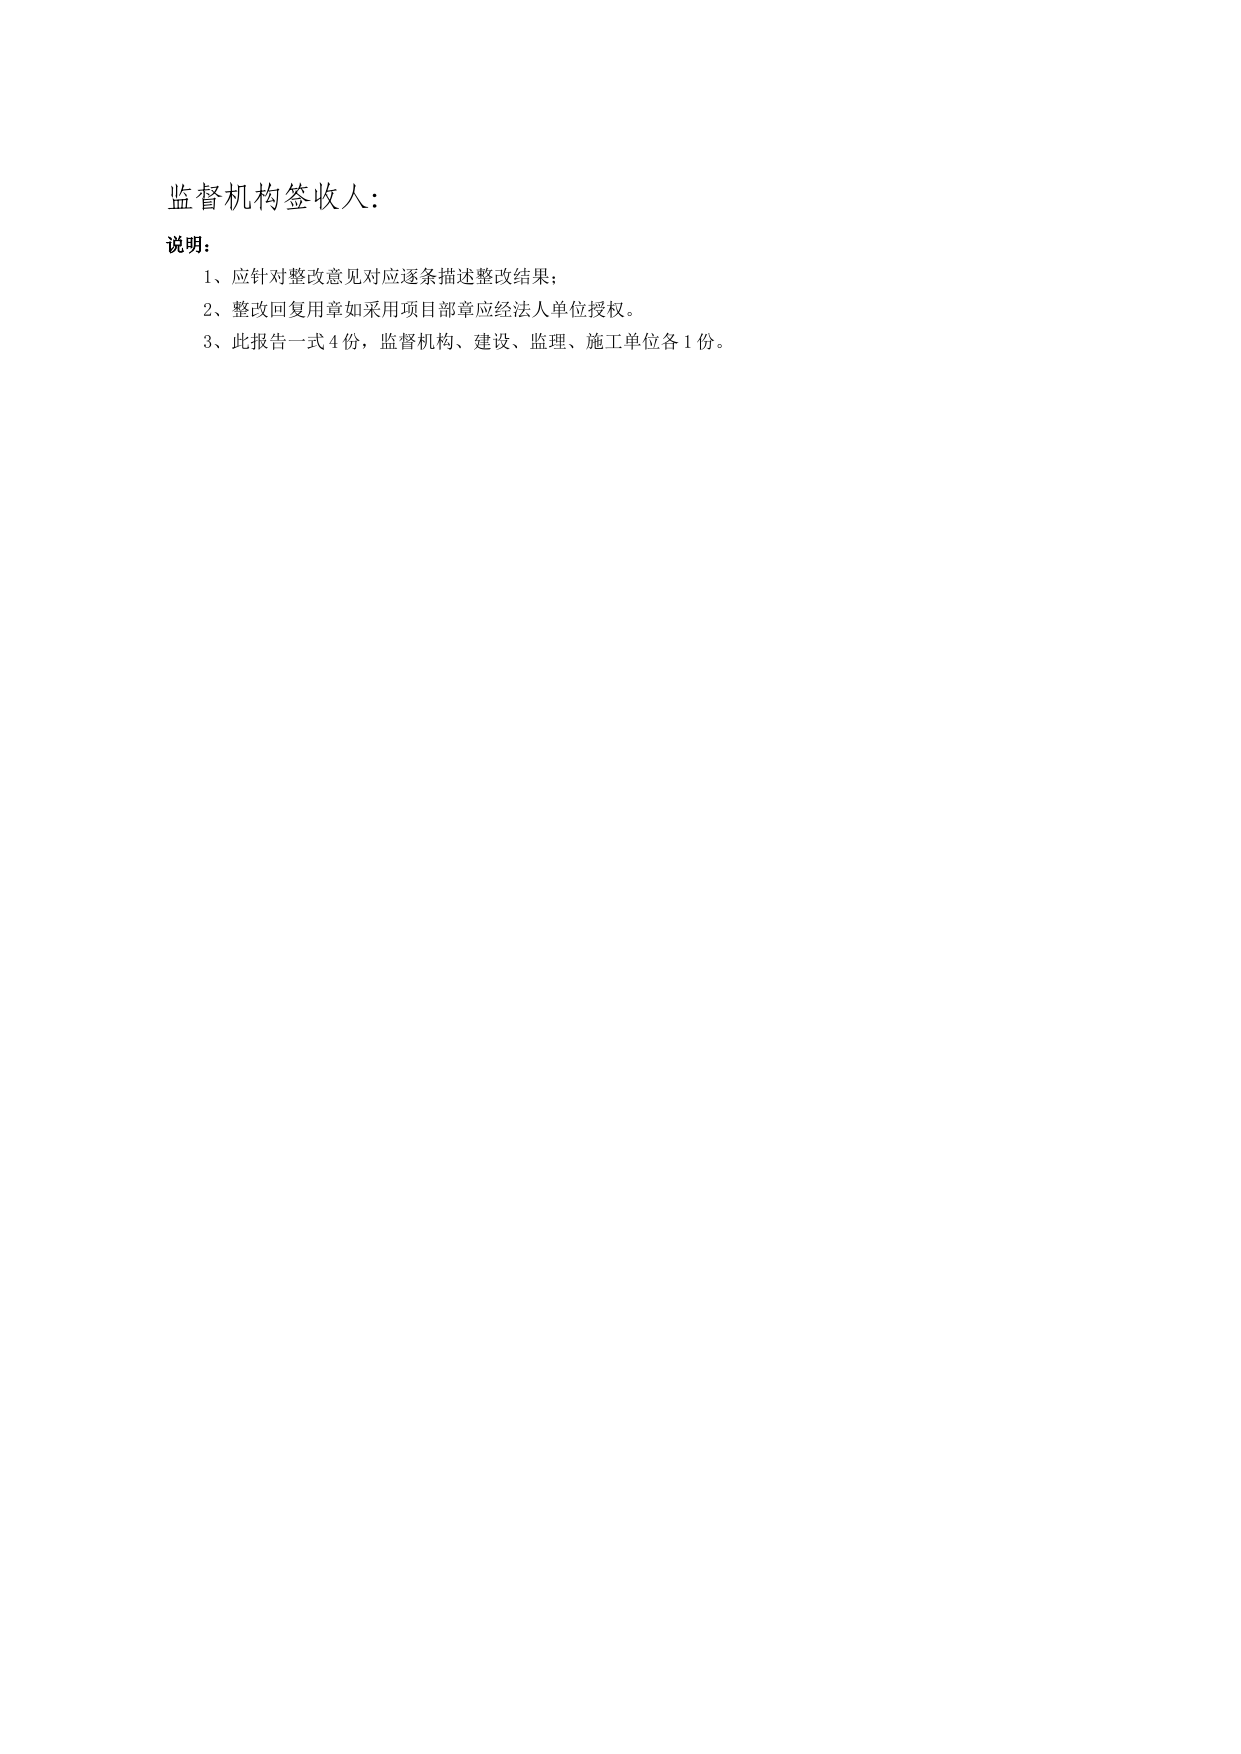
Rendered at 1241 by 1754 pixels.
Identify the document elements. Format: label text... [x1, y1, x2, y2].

text 1、应针对整改意见对应逐条描述整改结果； [165, 259, 1087, 292]
text 监督机构签收人： [165, 162, 1087, 227]
text 2、整改回复用章如采用项目部章应经法人单位授权。 [165, 292, 1087, 324]
text 说明： [165, 227, 1087, 259]
text 3、此报告一式4份，监督机构、建设、监理、施工单位各1份。 [165, 324, 1087, 357]
